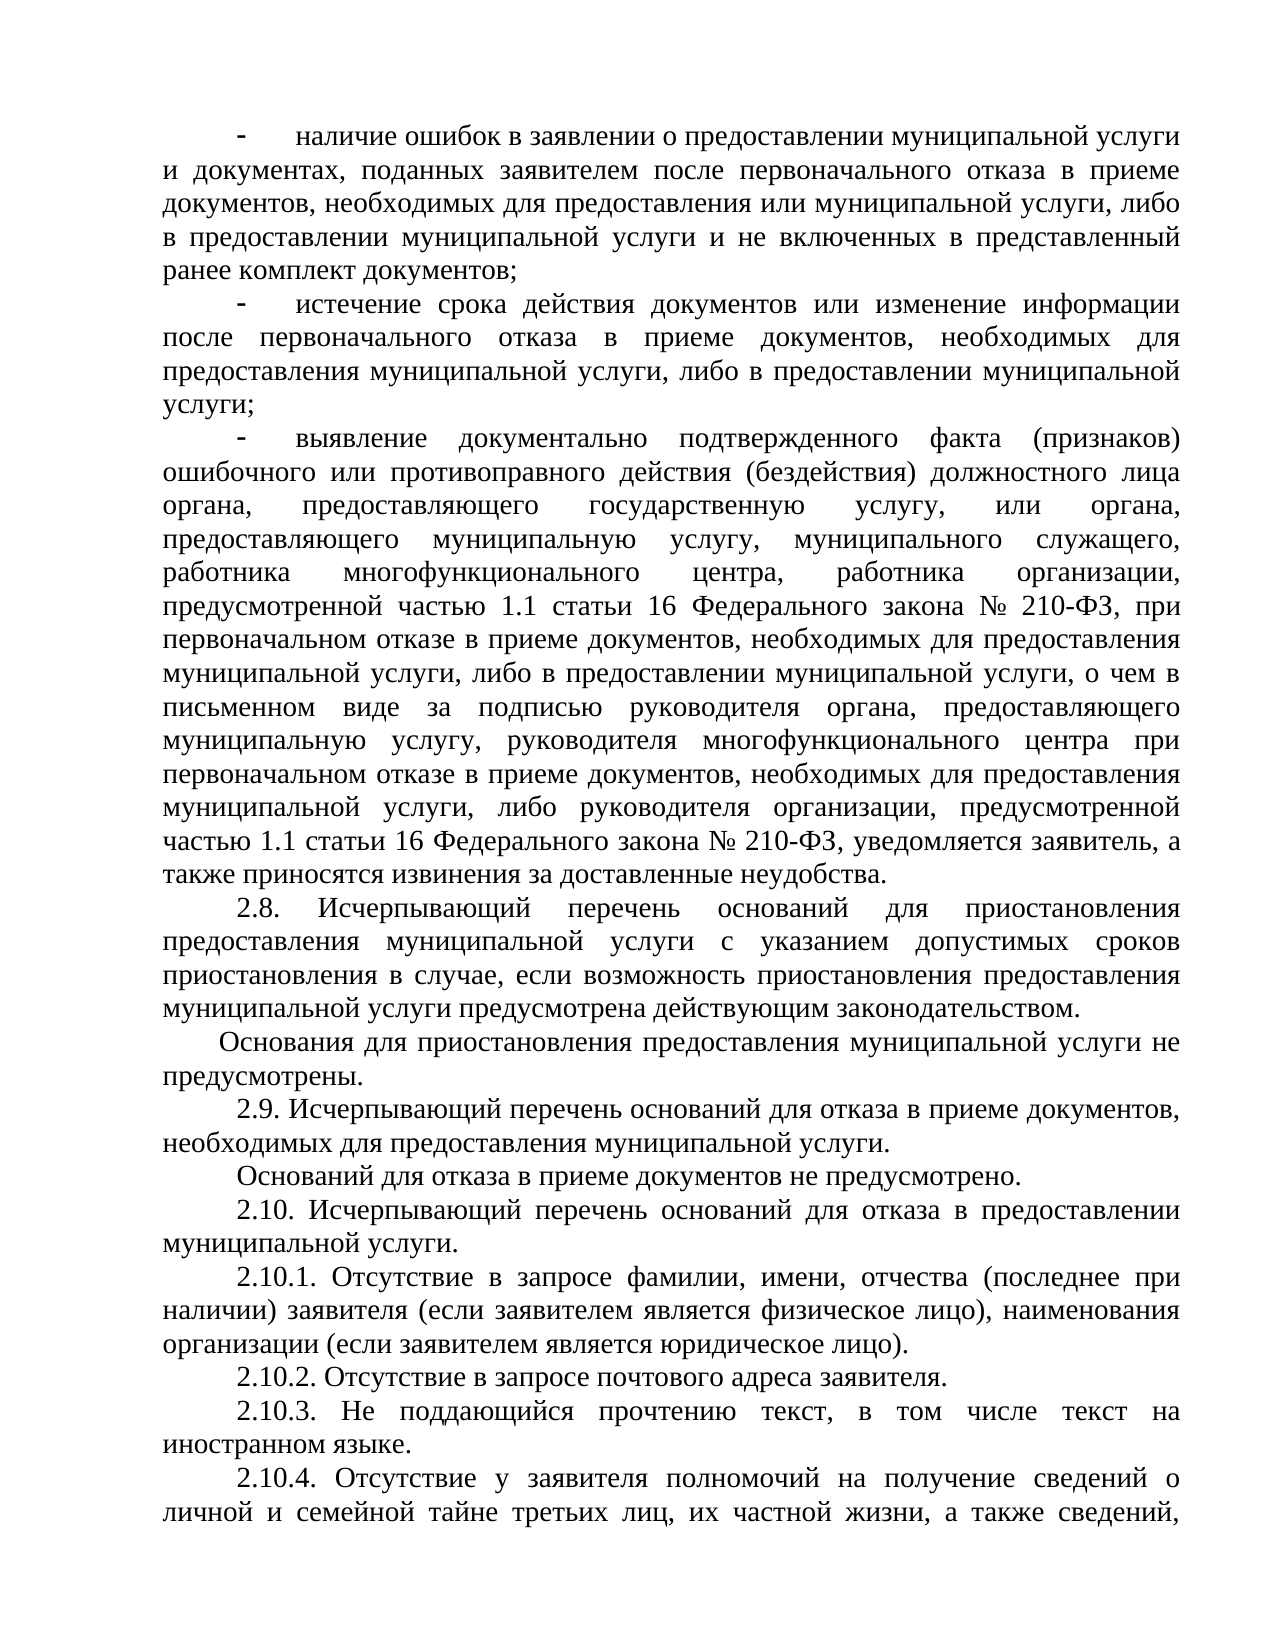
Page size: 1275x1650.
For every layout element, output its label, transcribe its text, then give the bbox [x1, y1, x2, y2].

list выявление документально подтвержденного факта (признаков) ошибочного или противоправного действия (бездействия) должностного лица органа, предоставляющего государственную услугу, или органа, предоставляющего муниципальную услугу, муниципального служащего, работника многофункционального центра, работника организации, предусмотренной частью 1.1 статьи 16 Федерального закона № 210-ФЗ, при первоначальном отказе в приеме документов, необходимых для предоставления муниципальной услуги, либо в предоставлении муниципальной услуги, о чем в письменном виде за подписью руководителя органа, предоставляющего муниципальную услугу, руководителя многофункционального центра при первоначальном отказе в приеме документов, необходимых для предоставления муниципальной услуги, либо руководителя организации, предусмотренной частью 1.1 статьи 16 Федерального закона № 210-ФЗ, уведомляется заявитель, а также приносятся извинения за доставленные неудобства. [162, 420, 1181, 890]
text 2.10.1. Отсутствие в запросе фамилии, имени, отчества (последнее при наличии) заявителя (если заявителем является физическое лицо), наименования организации (если заявителем является юридическое лицо). [162, 1259, 1181, 1359]
text Оснований для отказа в приеме документов не предусмотрено. [162, 1158, 1181, 1192]
text 2.10.3. Не поддающийся прочтению текст, в том числе текст на иностранном языке. [162, 1393, 1181, 1460]
text Основания для приостановления предоставления муниципальной услуги не предусмотрены. [162, 1024, 1181, 1091]
text 2.8. Исчерпывающий перечень оснований для приостановления предоставления муниципальной услуги с указанием допустимых сроков приостановления в случае, если возможность приостановления предоставления муниципальной услуги предусмотрена действующим законодательством. [162, 890, 1181, 1024]
list наличие ошибок в заявлении о предоставлении муниципальной услуги и документах, поданных заявителем после первоначального отказа в приеме документов, необходимых для предоставления или муниципальной услуги, либо в предоставлении муниципальной услуги и не включенных в представленный ранее комплект документов; [162, 118, 1181, 286]
text 2.10.2. Отсутствие в запросе почтового адреса заявителя. [162, 1359, 1181, 1393]
list истечение срока действия документов или изменение информации после первоначального отказа в приеме документов, необходимых для предоставления муниципальной услуги, либо в предоставлении муниципальной услуги; [162, 286, 1181, 420]
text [162, 1460, 1181, 1527]
text 2.9. Исчерпывающий перечень оснований для отказа в приеме документов, необходимых для предоставления муниципальной услуги. [162, 1091, 1181, 1158]
text 2.10. Исчерпывающий перечень оснований для отказа в предоставлении муниципальной услуги. [162, 1192, 1181, 1259]
